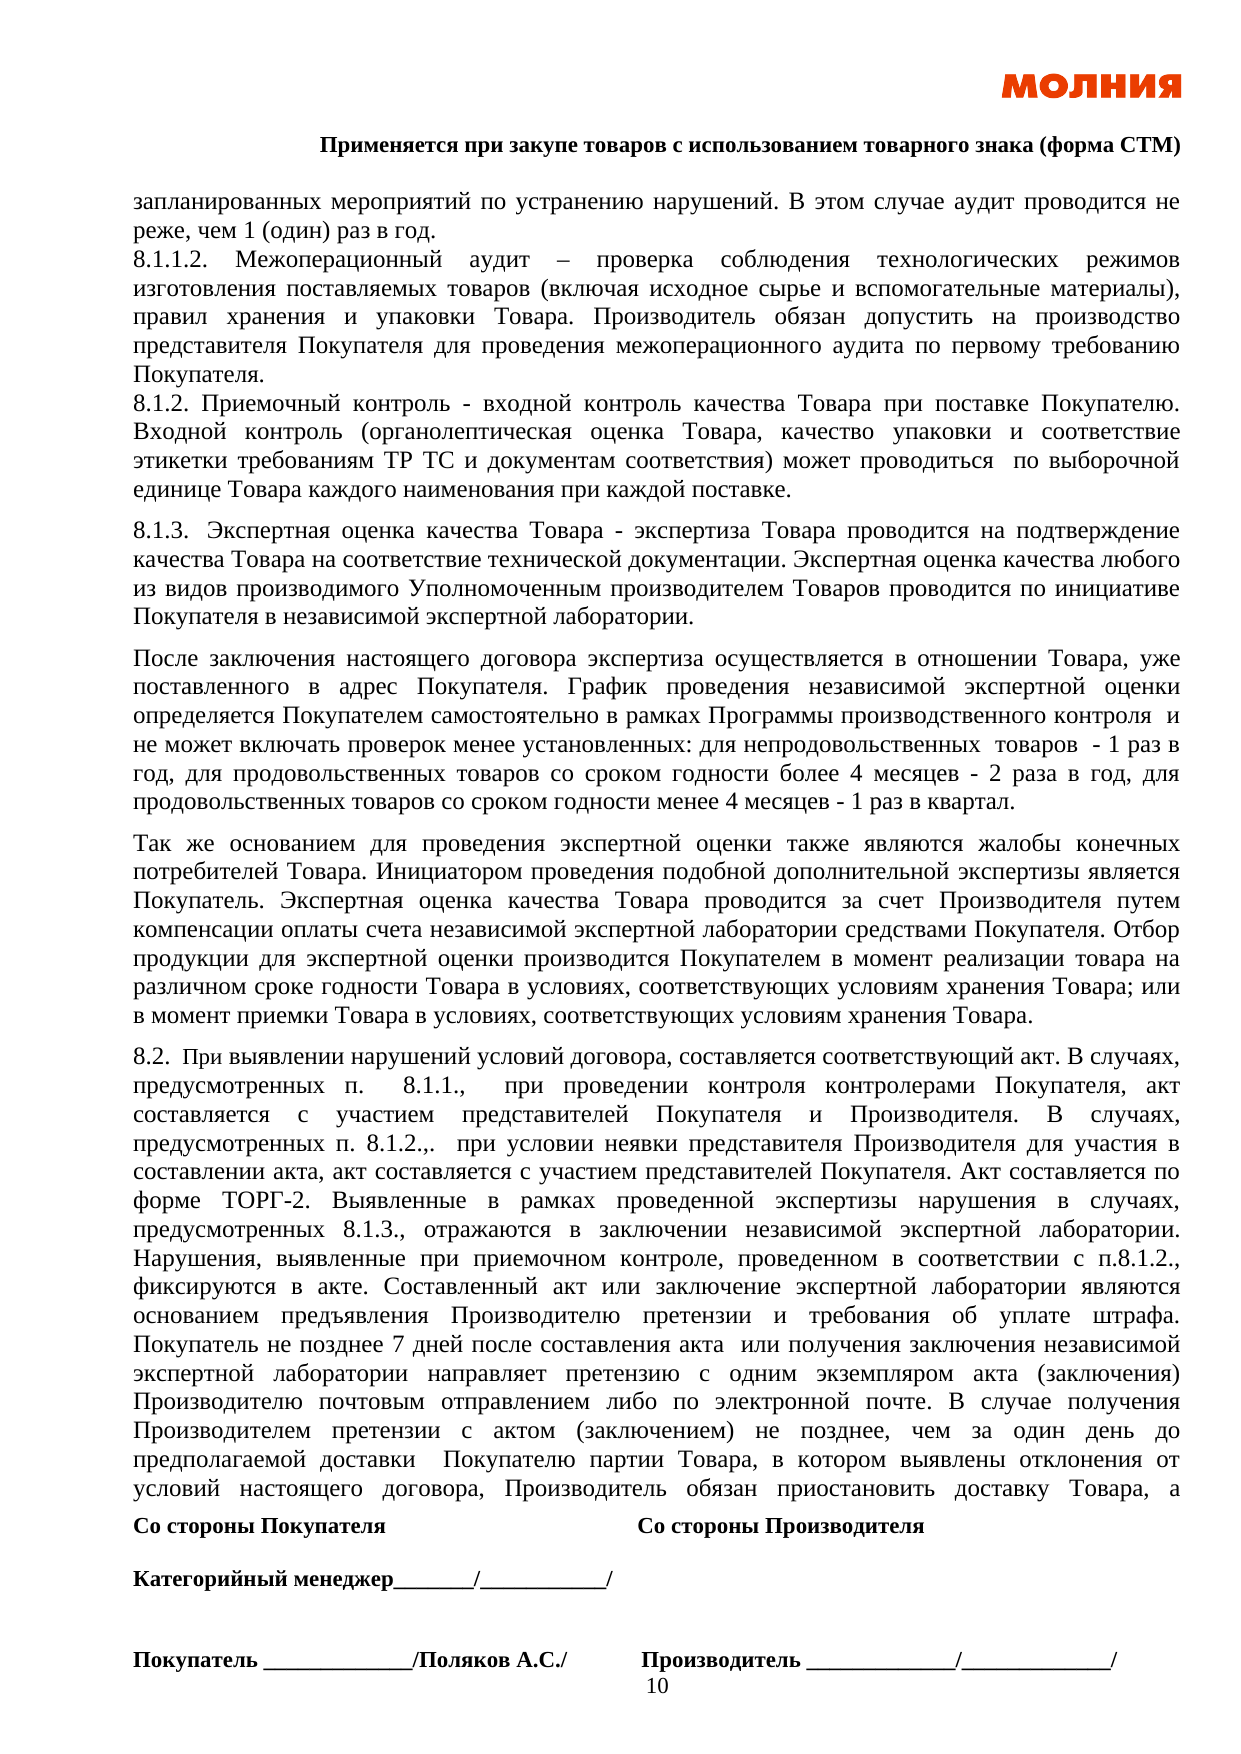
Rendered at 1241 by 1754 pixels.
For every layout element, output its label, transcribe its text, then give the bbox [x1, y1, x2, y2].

text После заключения настоящего договора экспертиза осуществляется в отношении Товара, уже поставленного в адрес Покупателя. График проведения независимой экспертной оценки определяется Покупателем самостоятельно в рамках Программы производственного контроля и не может включать проверок менее установленных: для непродовольственных товаров - 1 раз в год, для продовольственных товаров со сроком годности более 4 месяцев - 2 раза в год, для продовольственных товаров со сроком годности менее 4 месяцев - 1 раз в квартал. [133, 643, 1181, 815]
text 8.1.2. Приемочный контроль - входной контроль качества Товара при поставке Покупателю. Входной контроль (органолептическая оценка Товара, качество упаковки и соответствие этикетки требованиям ТР ТС и документам соответствия) может проводиться по выборочной единице Товара каждого наименования при каждой поставке. [133, 388, 1181, 503]
text 8.1.1.2. Межоперационный аудит – проверка соблюдения технологических режимов изготовления поставляемых товаров (включая исходное сырье и вспомогательные материалы), правил хранения и упаковки Товара. Производитель обязан допустить на производство представителя Покупателя для проведения межоперационного аудита по первому требованию Покупателя. [133, 244, 1181, 388]
text Так же основанием для проведения экспертной оценки также являются жалобы конечных потребителей Товара. Инициатором проведения подобной дополнительной экспертизы является Покупатель. Экспертная оценка качества Товара проводится за счет Производителя путем компенсации оплаты счета независимой экспертной лаборатории средствами Покупателя. Отбор продукции для экспертной оценки производится Покупателем в момент реализации товара на различном сроке годности Товара в условиях, соответствующих условиям хранения Товара; или в момент приемки Товара в условиях, соответствующих условиям хранения Товара. [133, 828, 1181, 1029]
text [133, 1041, 1181, 1501]
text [133, 186, 1181, 244]
text 8.1.3. Экспертная оценка качества Товара - экспертиза Товара проводится на подтверждение качества Товара на соответствие технической документации. Экспертная оценка качества любого из видов производимого Уполномоченным производителем Товаров проводится по инициативе Покупателя в независимой экспертной лаборатории. [133, 515, 1181, 630]
